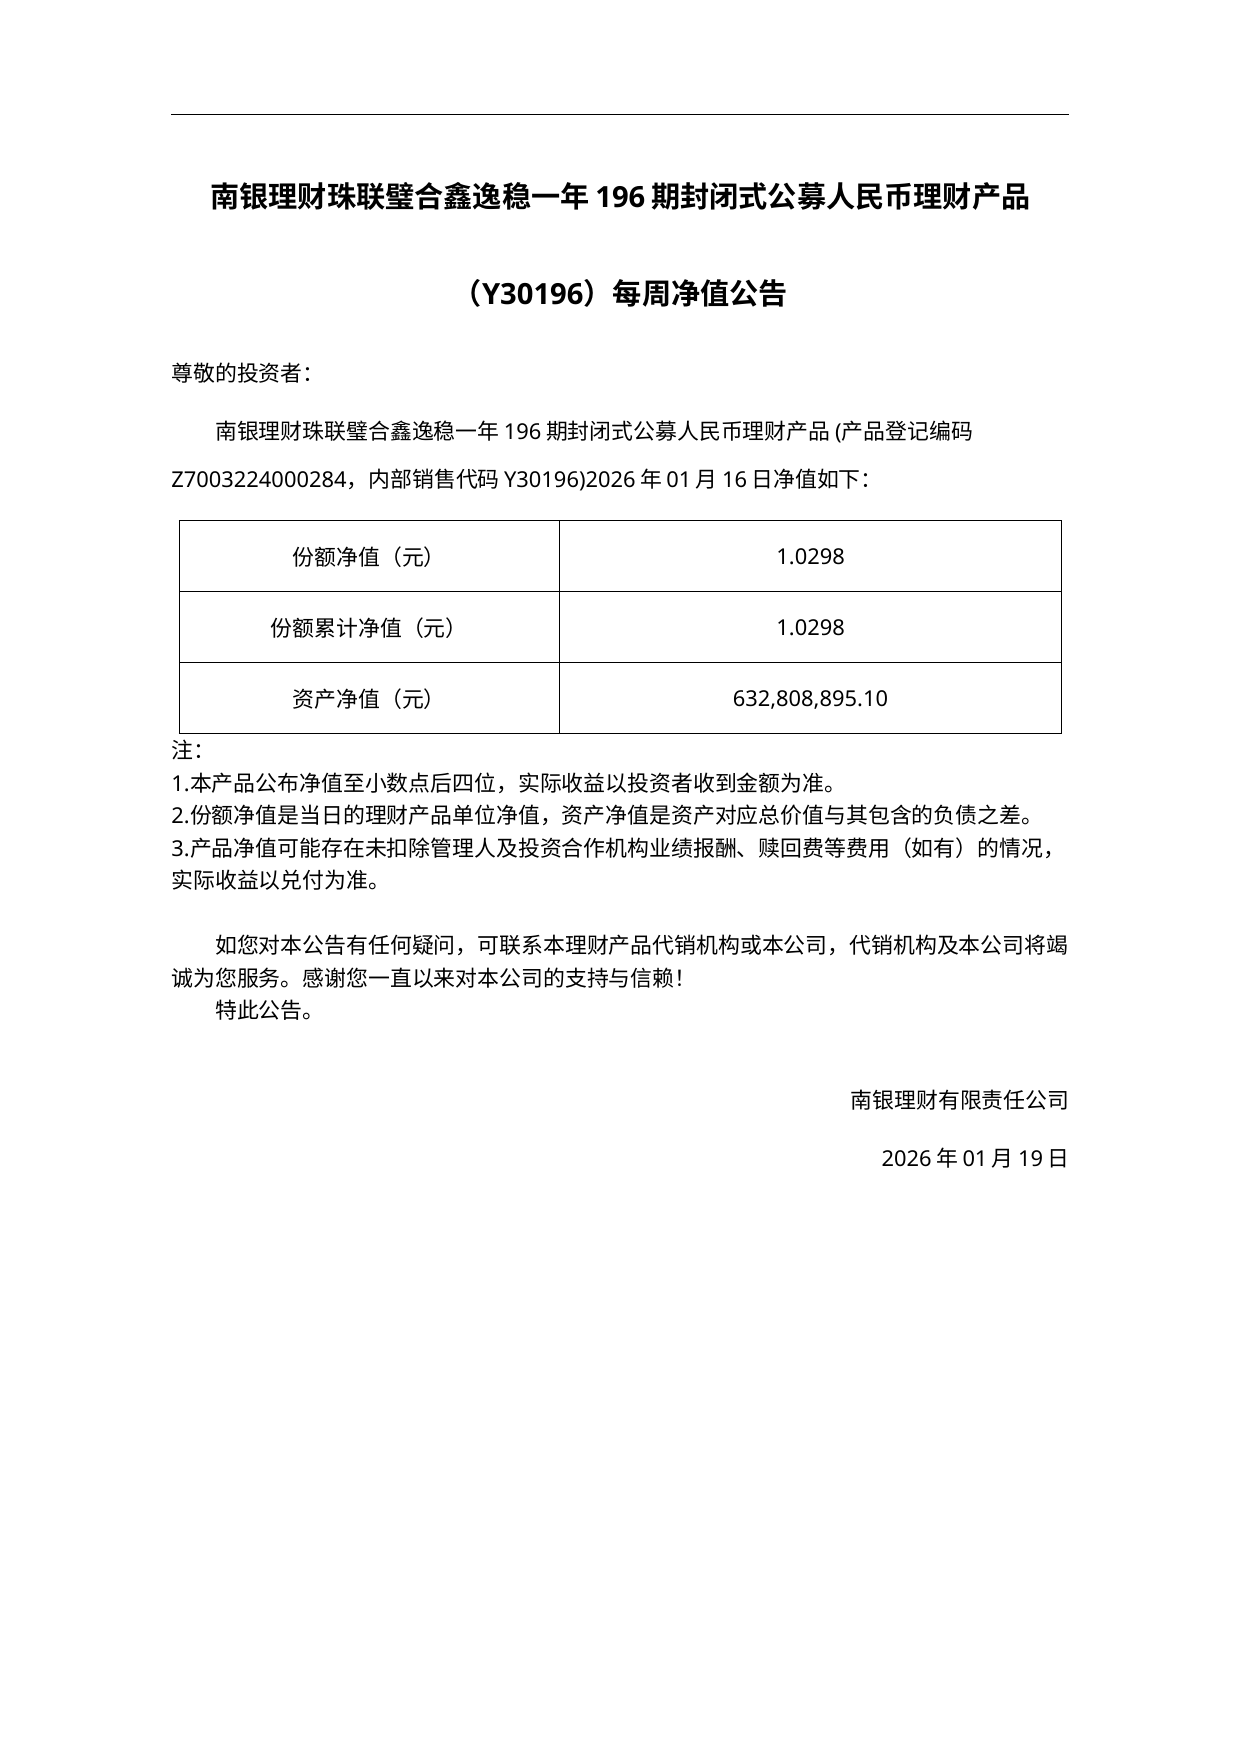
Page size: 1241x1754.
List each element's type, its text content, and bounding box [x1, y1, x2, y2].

text 3.产品净值可能存在未扣除管理人及投资合作机构业绩报酬、赎回费等费用（如有）的情况，实际收益以兑付为准。 [171, 830, 1069, 895]
text 南银理财珠联璧合鑫逸稳一年196期封闭式公募人民币理财产品（Y30196）每周净值公告 [171, 162, 1069, 324]
text 注： [171, 733, 1069, 765]
text 1.本产品公布净值至小数点后四位，实际收益以投资者收到金额为准。 [171, 765, 1069, 798]
table_cell 资产净值（元） [180, 663, 559, 733]
text 南银理财有限责任公司 [171, 1082, 1069, 1115]
table_header 1.0298 [560, 521, 1061, 591]
table_cell 1.0298 [560, 592, 1061, 662]
text 如您对本公告有任何疑问，可联系本理财产品代销机构或本公司，代销机构及本公司将竭诚为您服务。感谢您一直以来对本公司的支持与信赖！ [171, 928, 1069, 993]
text 尊敬的投资者： [171, 355, 1069, 388]
text 特此公告。 [171, 993, 1069, 1025]
text 2.份额净值是当日的理财产品单位净值，资产净值是资产对应总价值与其包含的负债之差。 [171, 798, 1069, 830]
table_cell 份额累计净值（元） [180, 592, 559, 662]
text 南银理财珠联璧合鑫逸稳一年196期封闭式公募人民币理财产品 (产品登记编码Z7003224000284，内部销售代码Y30196)2026年01月16日净值如下： [171, 413, 1069, 494]
text 2026年01月19日 [171, 1140, 1069, 1173]
table_header 份额净值（元） [180, 521, 559, 591]
table_cell 632,808,895.10 [560, 663, 1061, 733]
